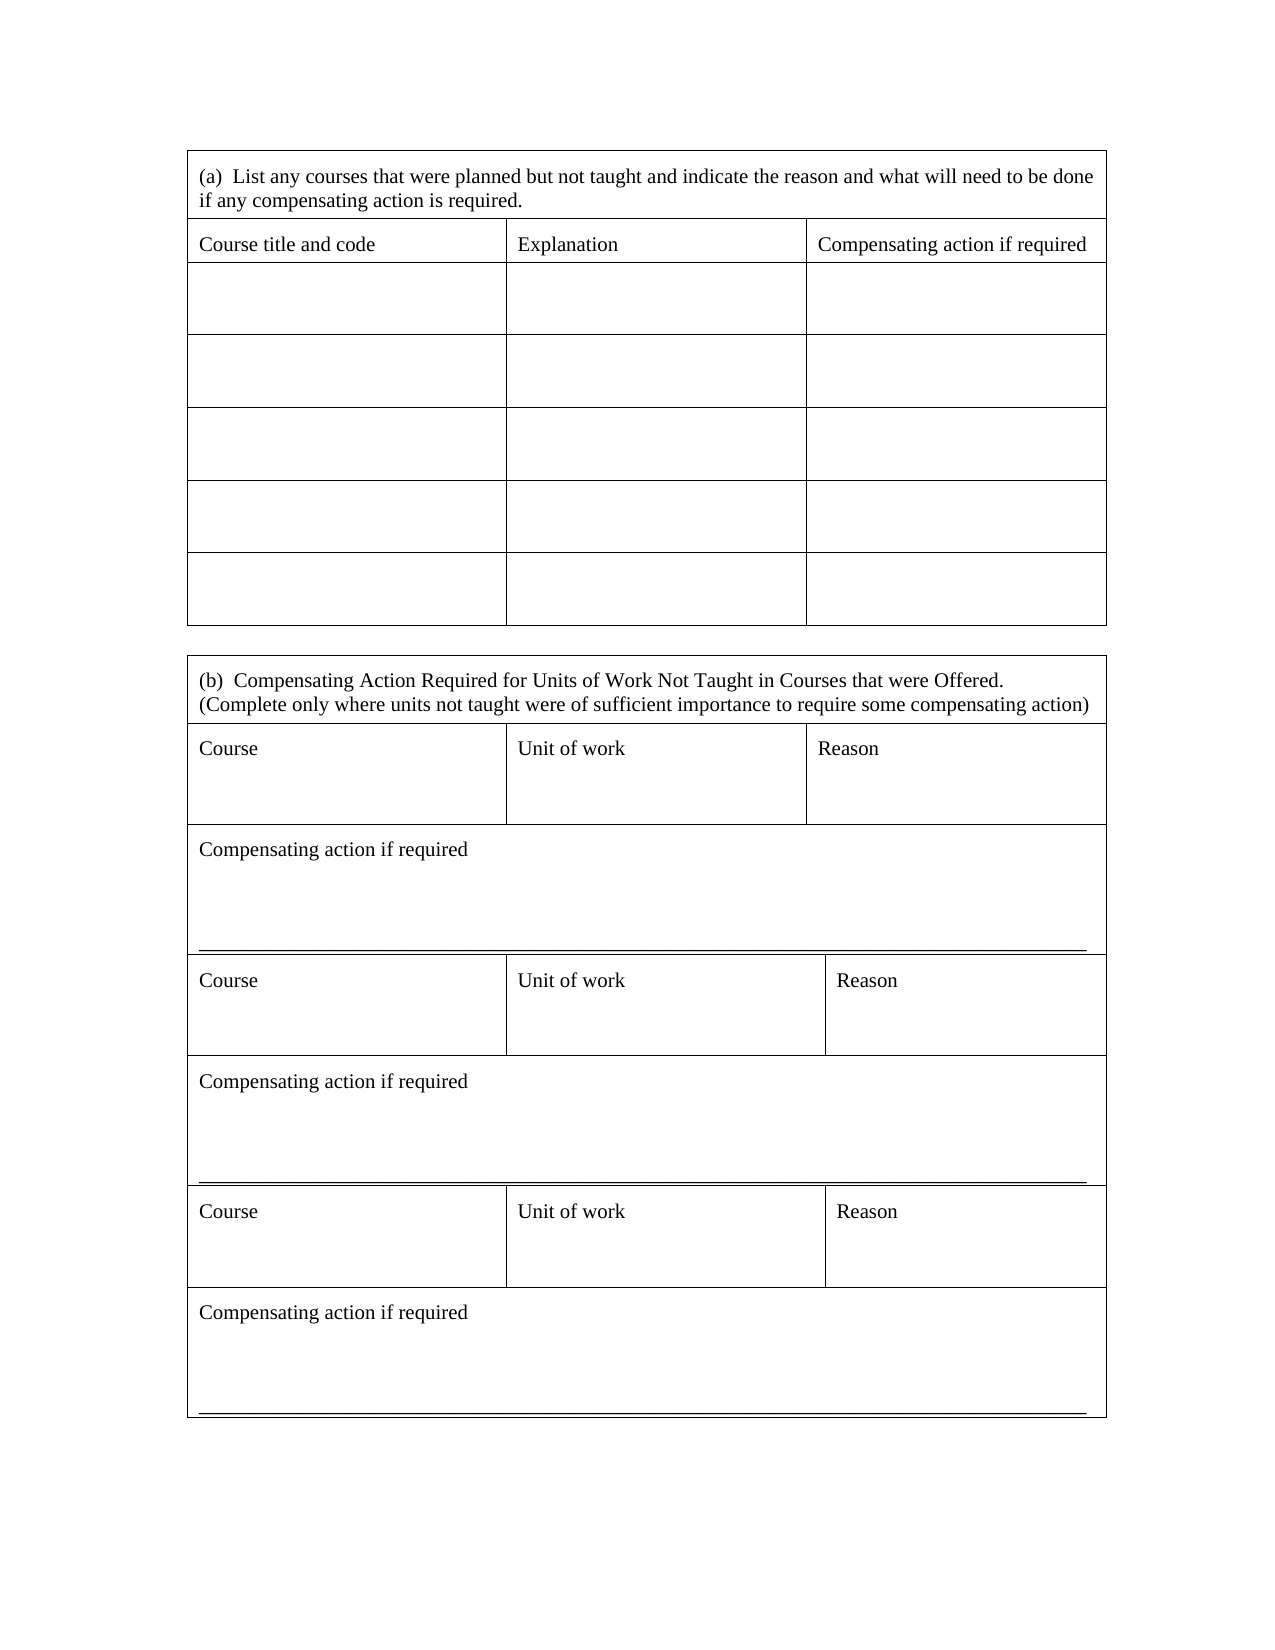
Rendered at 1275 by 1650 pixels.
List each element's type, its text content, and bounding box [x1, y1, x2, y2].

table_cell Compensating action if required [807, 219, 1106, 262]
table_cell [507, 553, 806, 625]
table_cell [807, 481, 1106, 552]
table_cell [188, 1288, 1106, 1417]
table_cell [807, 335, 1106, 407]
table_header (a) List any courses that were planned but not taught and indicate the reason and what will need to be done if any compensating action is required. [188, 151, 1106, 218]
table_cell Unit of work [507, 955, 825, 1055]
table_cell [807, 408, 1106, 479]
table_cell [188, 481, 506, 552]
table_header (b) Compensating Action Required for Units of Work Not Taught in Courses that were Offered. (Complete only where units not taught were of sufficient importance to require some compensating action) [188, 656, 1106, 722]
table_cell Explanation [507, 219, 806, 262]
table_cell Reason [826, 955, 1106, 1055]
table_cell [188, 553, 506, 625]
table_cell Reason [826, 1186, 1106, 1287]
table_cell Unit of work [507, 1186, 825, 1287]
table_cell Unit of work [507, 724, 806, 824]
table_cell Course [188, 955, 506, 1055]
table_cell [507, 408, 806, 479]
table_cell [507, 481, 806, 552]
table_cell [188, 408, 506, 479]
table_cell Reason [807, 724, 1106, 824]
table_cell Compensating action if required _______________________________________________________________________ [188, 825, 1106, 954]
table_cell [188, 335, 506, 407]
table_cell [507, 335, 806, 407]
table_cell [807, 553, 1106, 625]
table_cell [188, 1056, 1106, 1185]
table_cell [188, 263, 506, 334]
table_cell Course [188, 724, 506, 824]
table_cell Course title and code [188, 219, 506, 262]
table_cell [807, 263, 1106, 334]
table_cell Course [188, 1186, 506, 1287]
table_cell [507, 263, 806, 334]
